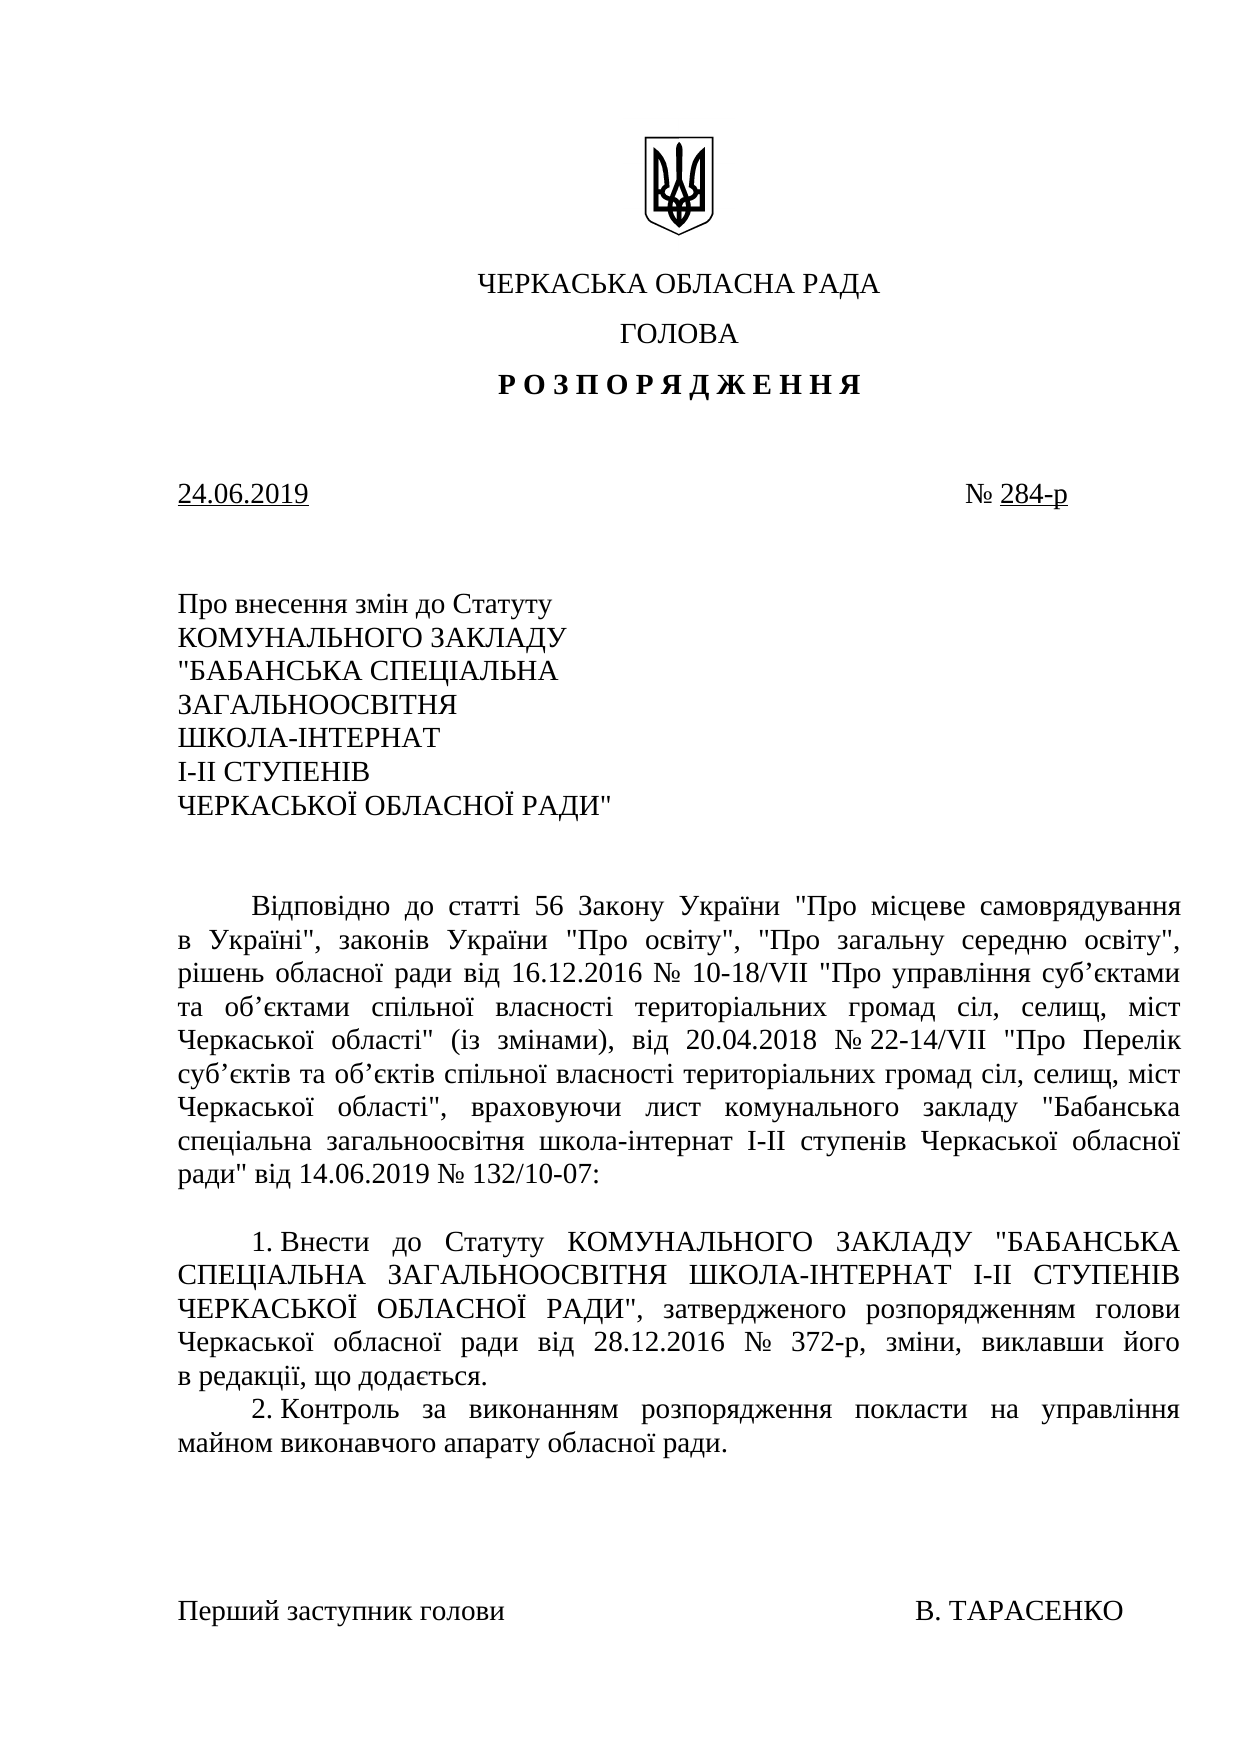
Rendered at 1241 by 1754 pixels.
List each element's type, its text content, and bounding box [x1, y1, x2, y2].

text 1. Внести до Статуту КОМУНАЛЬНОГО ЗАКЛАДУ "БАБАНСЬКА СПЕЦІАЛЬНА ЗАГАЛЬНООСВІТНЯ ШКОЛА-ІНТЕРНАТ I-II СТУПЕНІВ ЧЕРКАСЬКОЇ ОБЛАСНОЇ РАДИ", затвердженого розпорядженням голови Черкаської обласної ради від 28.12.2016 № 372-р, зміни, виклавши його в редакції, що додається. [177, 1224, 1181, 1391]
text ГОЛОВА [177, 317, 1181, 350]
text Перший заступник голови В. ТАРАСЕНКО [177, 1593, 1181, 1626]
text ЧЕРКАСЬКА ОБЛАСНА РАДА [177, 266, 1181, 300]
text 2. Контроль за виконанням розпорядження покласти на управління майном виконавчого апарату обласної ради. [177, 1391, 1181, 1458]
text Р О З П О Р Я Д Ж Е Н Н Я [177, 367, 1181, 400]
text 24.06.2019 № 284-р [177, 476, 1181, 509]
picture [622, 118, 736, 254]
text Відповідно до статті 56 Закону України "Про місцеве самоврядування в Україні", законів України "Про освіту", "Про загальну середню освіту", рішень обласної ради від 16.12.2016 № 10-18/VIІ "Про управління суб’єктами та об’єктами спільної власності територіальних громад сіл, селищ, міст Черкаської області" (із змінами), від 20.04.2018 № 22-14/VIІ "Про Перелік суб’єктів та об’єктів спільної власності територіальних громад сіл, селищ, міст Черкаської області", враховуючи лист комунального закладу "Бабанська спеціальна загальноосвітня школа-інтернат І-ІІ ступенів Черкаської обласної ради" від 14.06.2019 № 132/10-07: [177, 888, 1181, 1190]
text "БАБАНСЬКА СПЕЦІАЛЬНА [177, 653, 1181, 687]
text Про внесення змін до Статуту [177, 586, 1181, 620]
text ЗАГАЛЬНООСВІТНЯ [177, 687, 1181, 721]
text ЧЕРКАСЬКОЇ ОБЛАСНОЇ РАДИ" [177, 788, 1181, 821]
text КОМУНАЛЬНОГО ЗАКЛАДУ [177, 620, 1181, 653]
text I-II СТУПЕНІВ [177, 754, 1181, 788]
text ШКОЛА-ІНТЕРНАТ [177, 721, 1181, 754]
